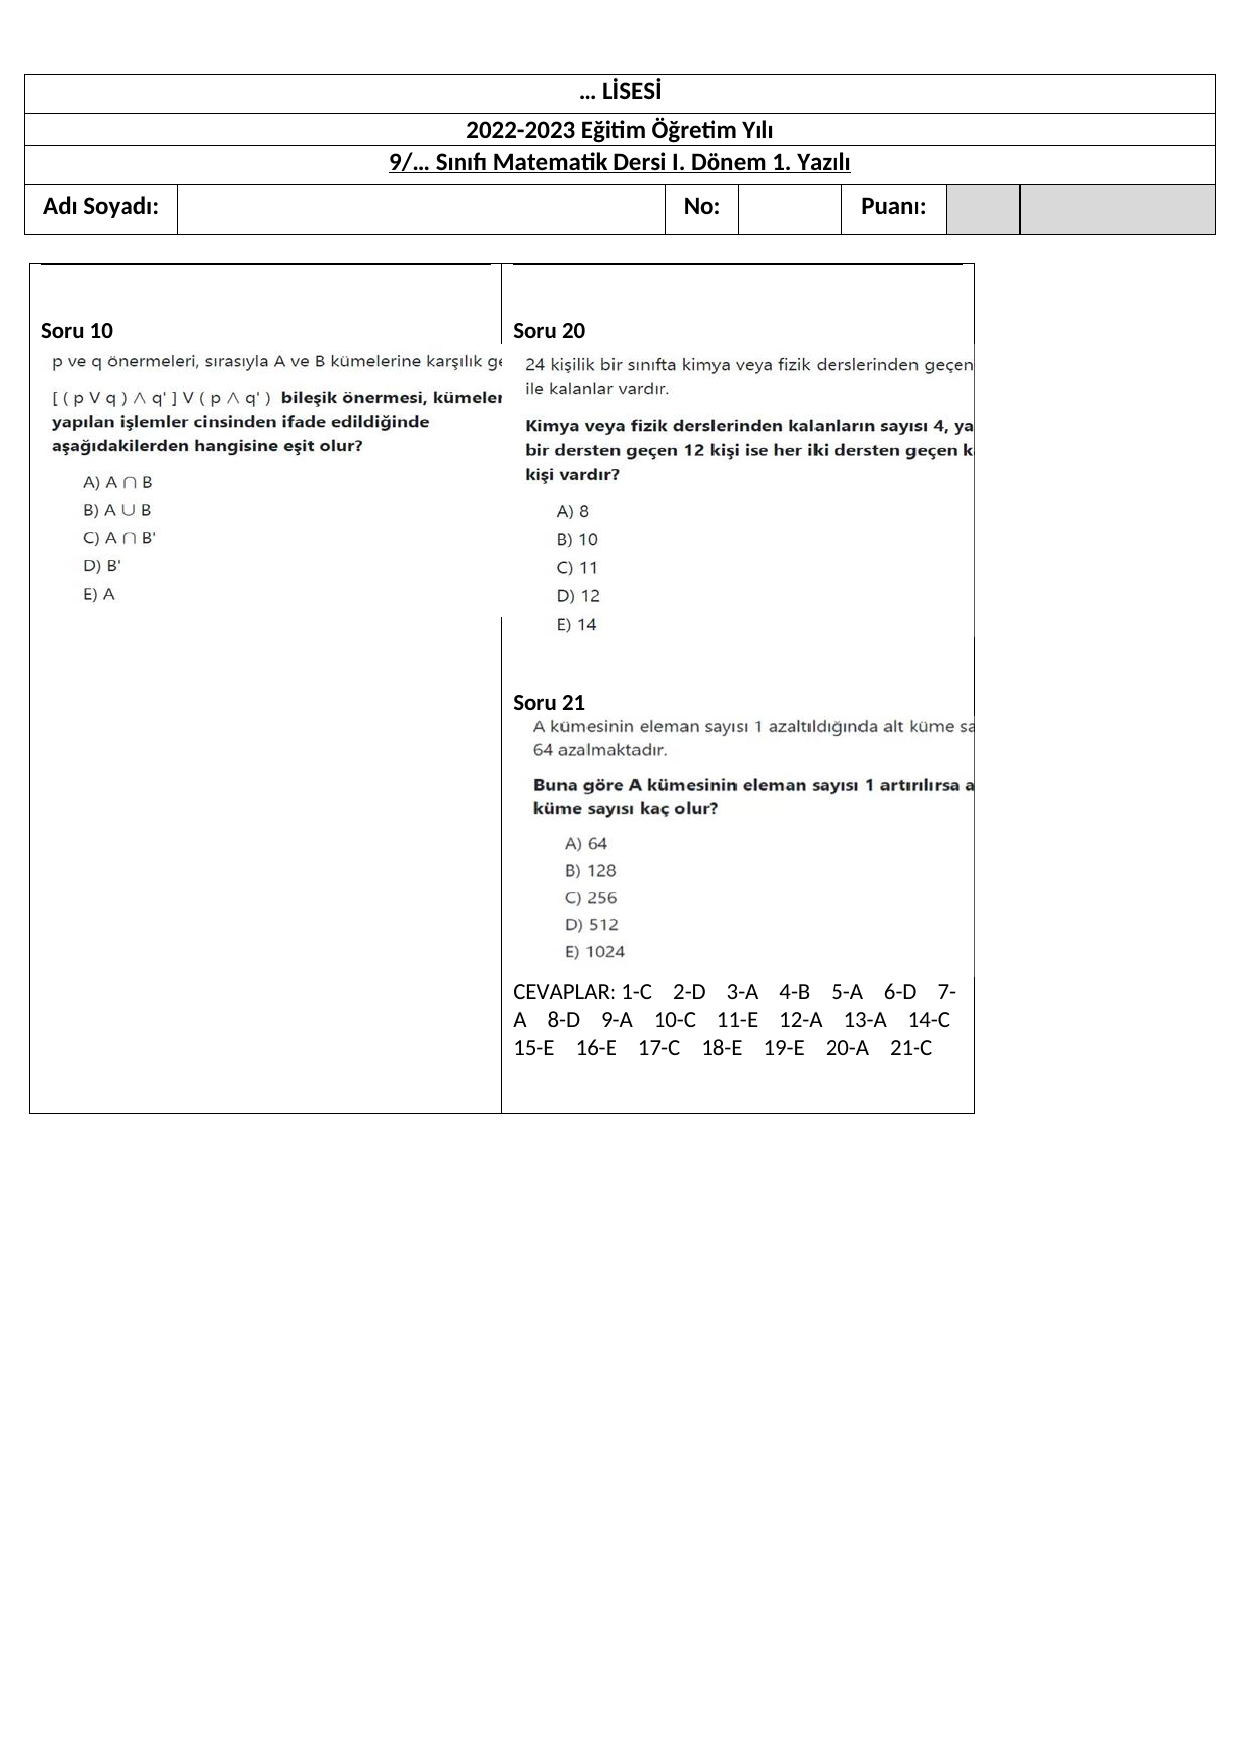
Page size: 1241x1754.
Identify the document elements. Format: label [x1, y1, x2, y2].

table_header [30, 264, 501, 1112]
picture [513, 716, 975, 977]
picture [40, 344, 502, 617]
table_header [502, 264, 974, 1112]
picture [513, 344, 975, 637]
